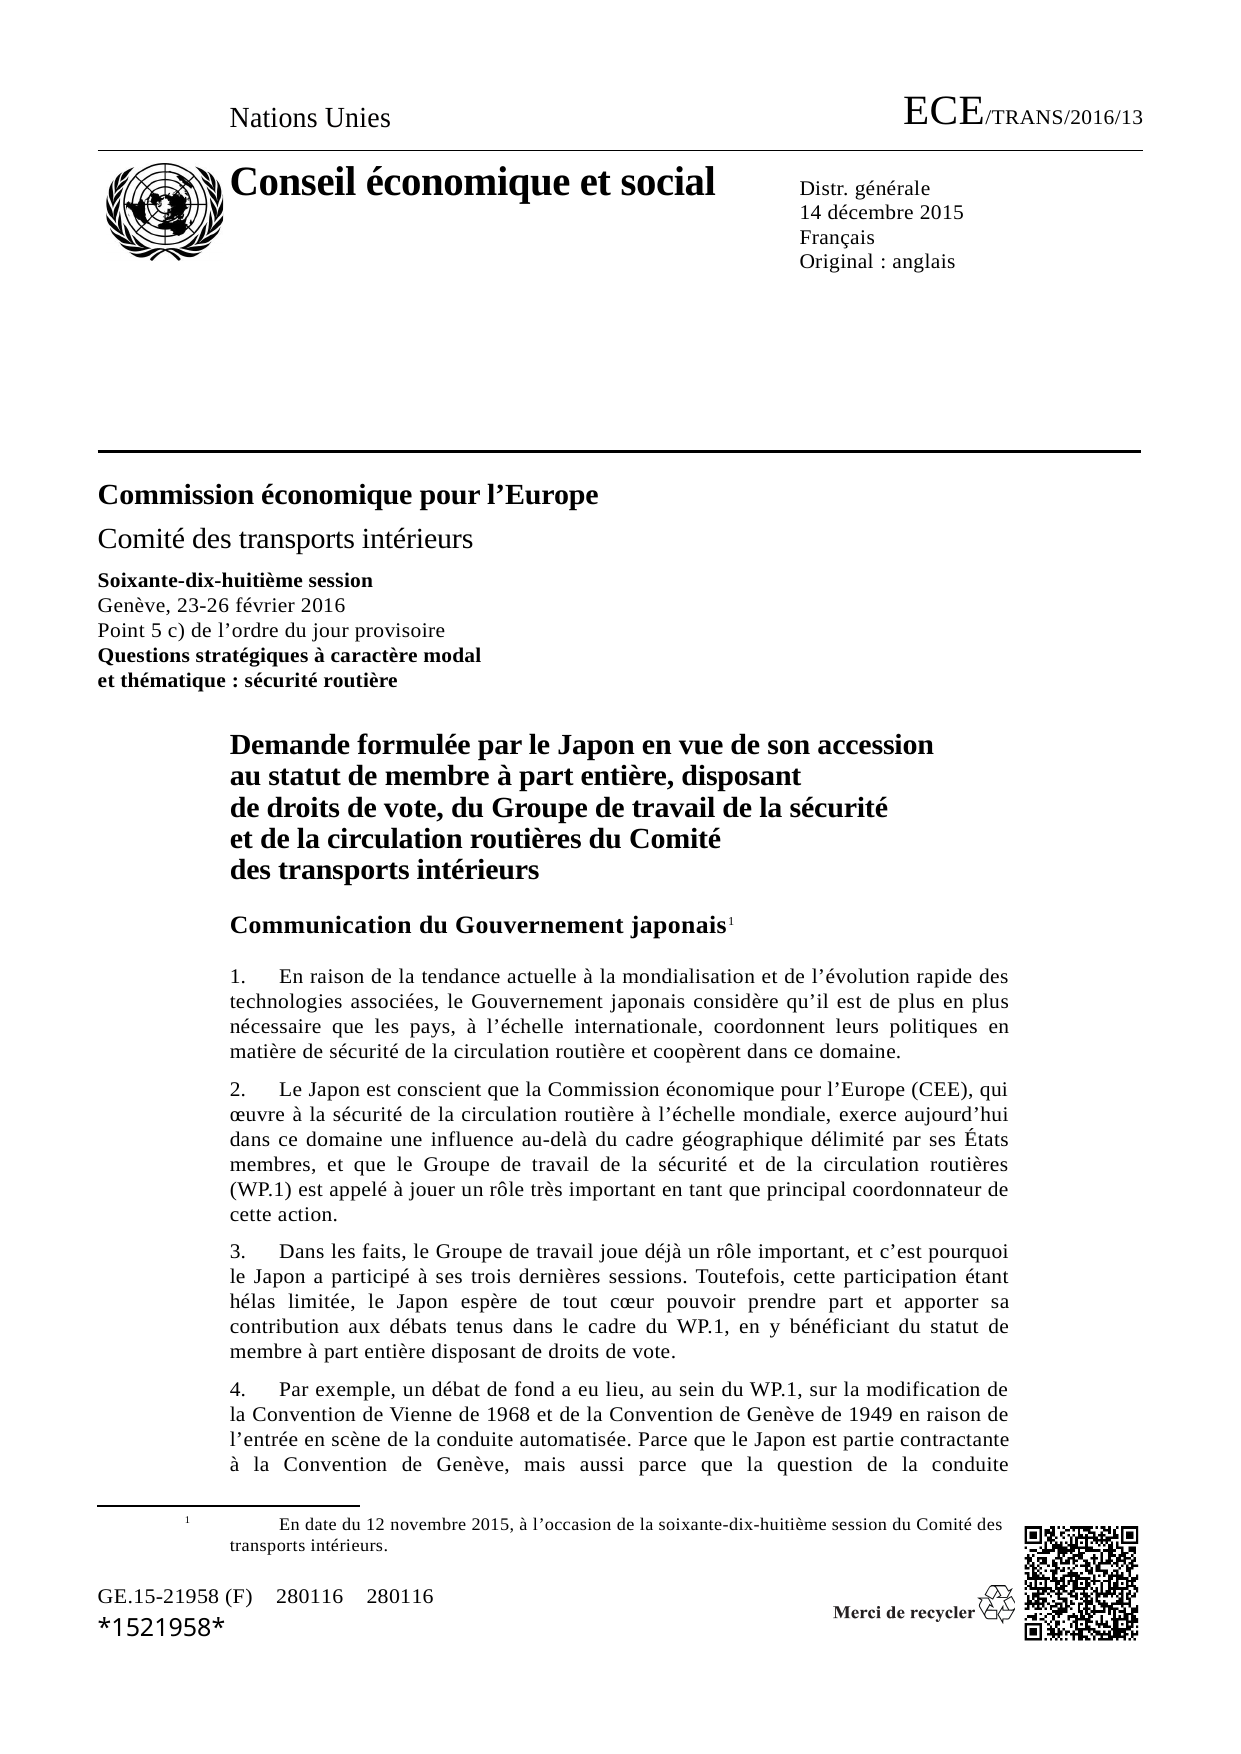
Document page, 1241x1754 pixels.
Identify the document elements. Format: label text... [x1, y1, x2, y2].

list Dans les faits, le Groupe de travail joue déjà un rôle important, et c’est pourquoi le Japon a participé à ses trois dernières sessions. Toutefois, cette participation étant hélas limitée, le Japon espère de tout cœur pouvoir prendre part et apporter sa contribution aux débats tenus dans le cadre du WP.1, en y bénéficiant du statut de membre à part entière disposant de droits de vote. [229, 1239, 1011, 1364]
text Genève, 23-26 février 2016 [97, 592, 1143, 617]
text Communication du Gouvernement japonais [97, 911, 1011, 939]
text Comité des transports intérieurs [97, 523, 1143, 554]
text Questions stratégiques à caractère modal et thématique : sécurité routière [97, 642, 1143, 692]
picture [106, 163, 224, 261]
list En raison de la tendance actuelle à la mondialisation et de l’évolution rapide des technologies associées, le Gouvernement japonais considère qu’il est de plus en plus nécessaire que les pays, à l’échelle internationale, coordonnent leurs politiques en matière de sécurité de la circulation routière et coopèrent dans ce domaine. [229, 964, 1011, 1064]
text Demande formulée par le Japon en vue de son accession au statut de membre à part entière, disposant de droits de vote, du Groupe de travail de la sécurité et de la circulation routières du Comité des transports intérieurs [97, 729, 1011, 886]
text Commission économique pour l’Europe [97, 479, 1143, 511]
list Le Japon est conscient que la Commission économique pour l’Europe (CEE), qui œuvre à la sécurité de la circulation routière à l’échelle mondiale, exerce aujourd’hui dans ce domaine une influence au-delà du cadre géographique délimité par ses États membres, et que le Groupe de travail de la sécurité et de la circulation routières (WP.1) est appelé à jouer un rôle très important en tant que principal coordonnateur de cette action. [229, 1076, 1011, 1226]
text Soixante-dix-huitième session [97, 567, 1143, 592]
picture [833, 1585, 1015, 1624]
picture [1024, 1526, 1139, 1641]
text Point 5 c) de l’ordre du jour provisoire [97, 617, 1143, 642]
